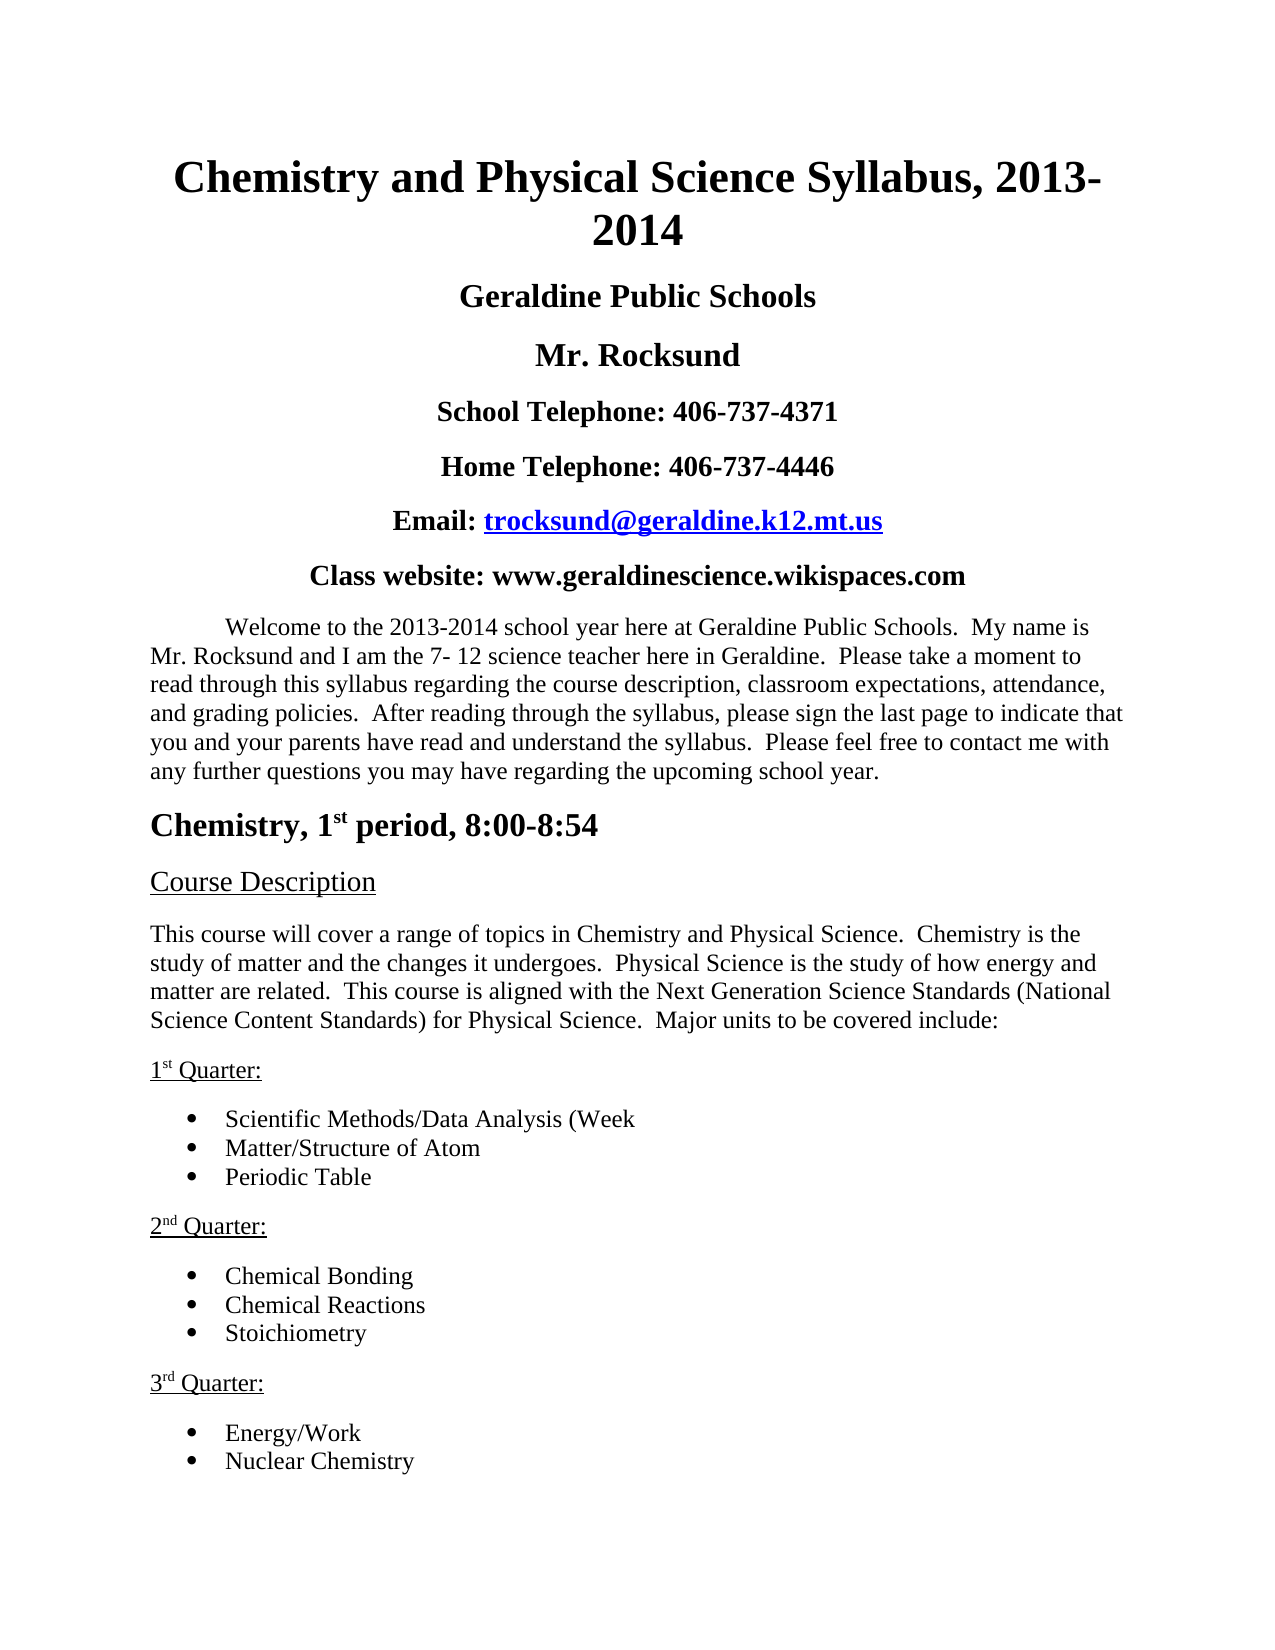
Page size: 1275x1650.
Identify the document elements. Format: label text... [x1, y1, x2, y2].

text Home Telephone: 406-737-4446 [150, 449, 1125, 482]
list Chemical Bonding [187, 1261, 1125, 1290]
list Periodic Table [187, 1162, 1125, 1191]
text 3rd Quarter: [150, 1368, 1125, 1397]
text Class website: www.geraldinescience.wikispaces.com [150, 558, 1125, 591]
list Scientific Methods/Data Analysis (Week [187, 1104, 1125, 1133]
text Mr. Rocksund [150, 335, 1125, 374]
list Matter/Structure of Atom [187, 1133, 1125, 1162]
text Email: trocksund@geraldine.k12.mt.us [150, 503, 1125, 537]
list Energy/Work [187, 1418, 1125, 1446]
text Welcome to the 2013-2014 school year here at Geraldine Public Schools. My name is Mr. Rocksund and I am the 7- 12 science teacher here in Geraldine. Please take a moment to read through this syllabus regarding the course description, classroom expectations, attendance, and grading policies. After reading through the syllabus, please sign the last page to indicate that you and your parents have read and understand the syllabus. Please feel free to contact me with any further questions you may have regarding the upcoming school year. [150, 612, 1125, 784]
text This course will cover a range of topics in Chemistry and Physical Science. Chemistry is the study of matter and the changes it undergoes. Physical Science is the study of how energy and matter are related. This course is aligned with the Next Generation Science Standards (National Science Content Standards) for Physical Science. Major units to be covered include: [150, 919, 1125, 1034]
text Chemistry and Physical Science Syllabus, 2013-2014 [150, 150, 1125, 255]
text School Telephone: 406-737-4371 [150, 394, 1125, 428]
list Stoichiometry [187, 1318, 1125, 1347]
text Geraldine Public Schools [150, 276, 1125, 314]
text 2nd Quarter: [150, 1211, 1125, 1240]
list Nuclear Chemistry [187, 1446, 1125, 1475]
text Chemistry, 1st period, 8:00-8:54 [150, 805, 1125, 844]
text Course Description [150, 864, 1125, 898]
text 1st Quarter: [150, 1055, 1125, 1083]
list Chemical Reactions [187, 1290, 1125, 1318]
